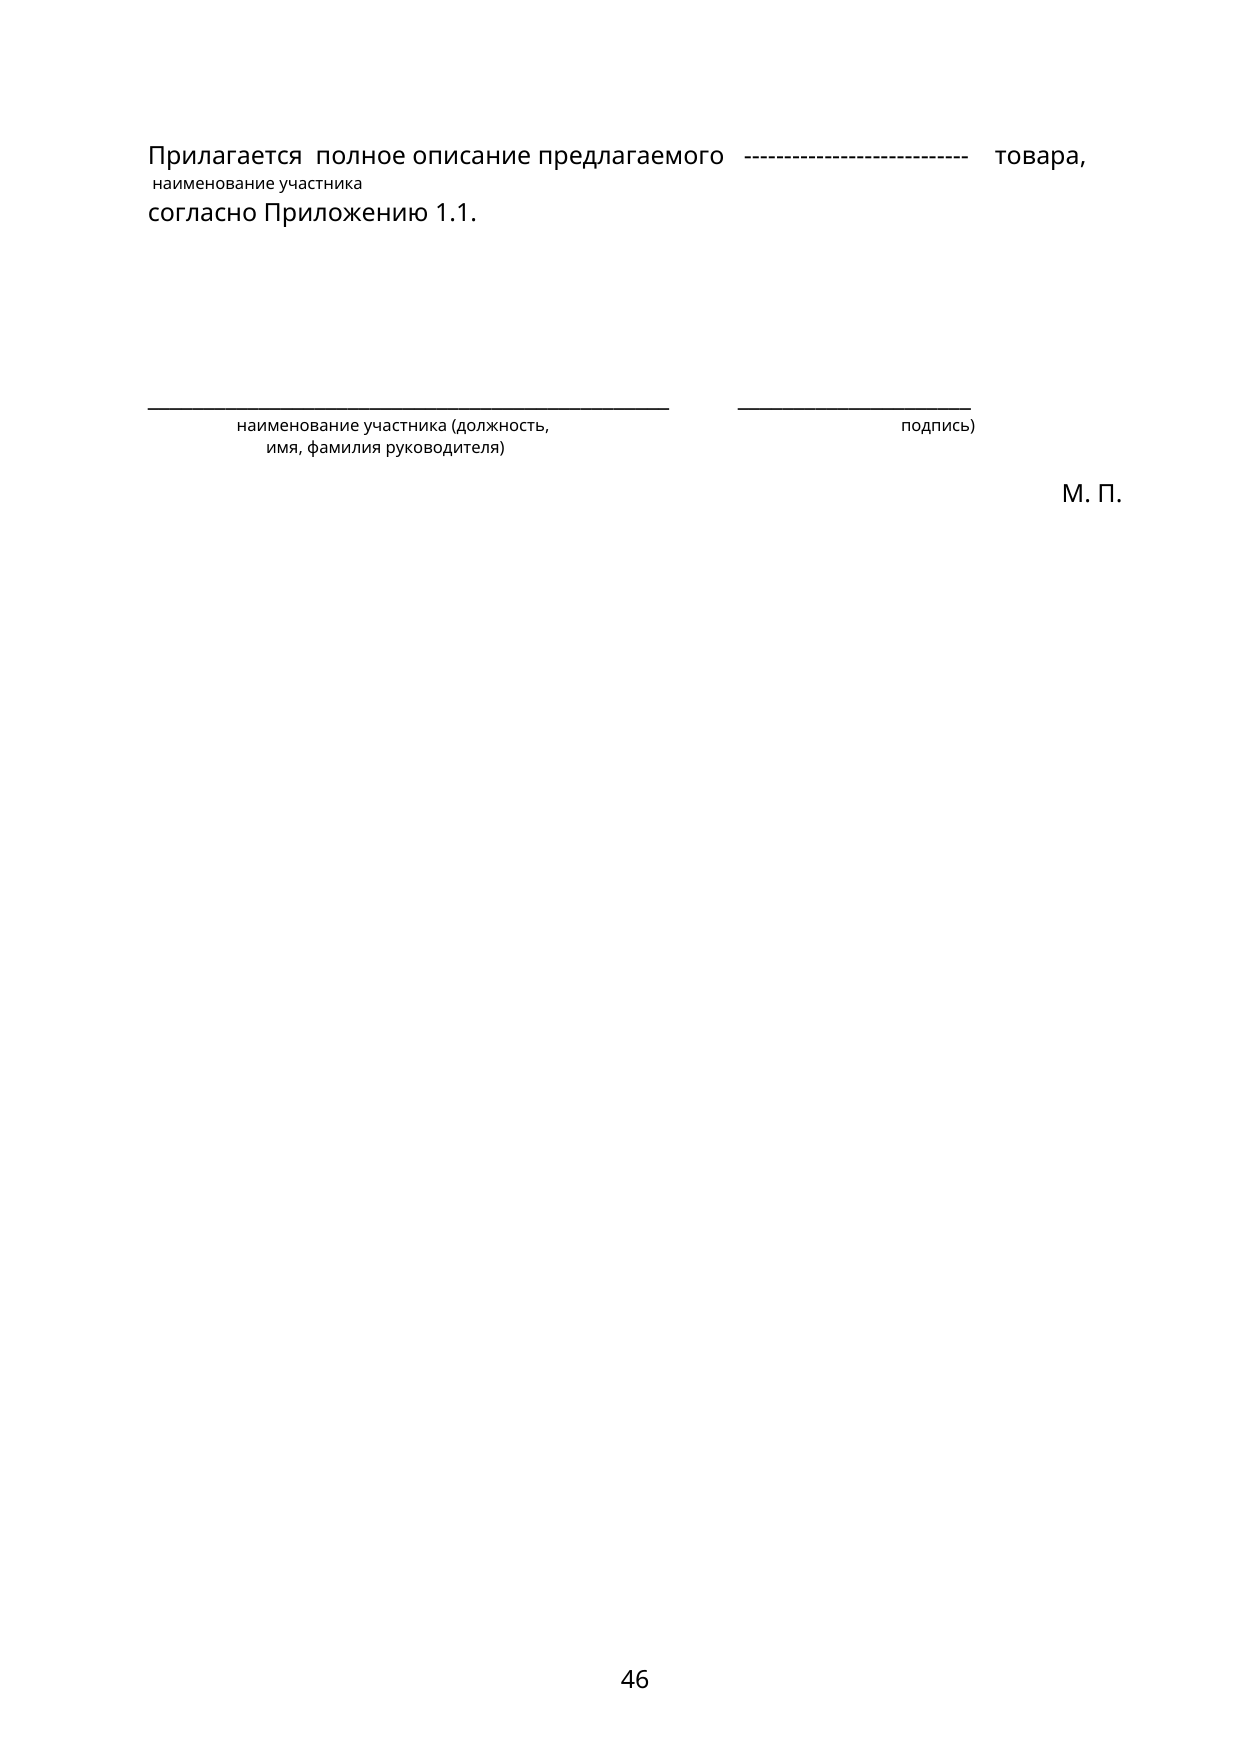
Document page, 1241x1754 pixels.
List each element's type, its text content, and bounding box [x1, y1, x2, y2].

text наименование участника (должность, подпись) [236, 413, 1122, 436]
text М. П. [148, 475, 1122, 509]
text _______________________________________________ _____________________ [148, 379, 1122, 413]
text Прилагается полное описание предлагаемого ---------------------------- товара, [148, 137, 1122, 172]
text наименование участника [148, 172, 1122, 194]
text согласно Приложению 1.1. [148, 194, 1122, 228]
text имя, фамилия руководителя) [266, 436, 1122, 459]
